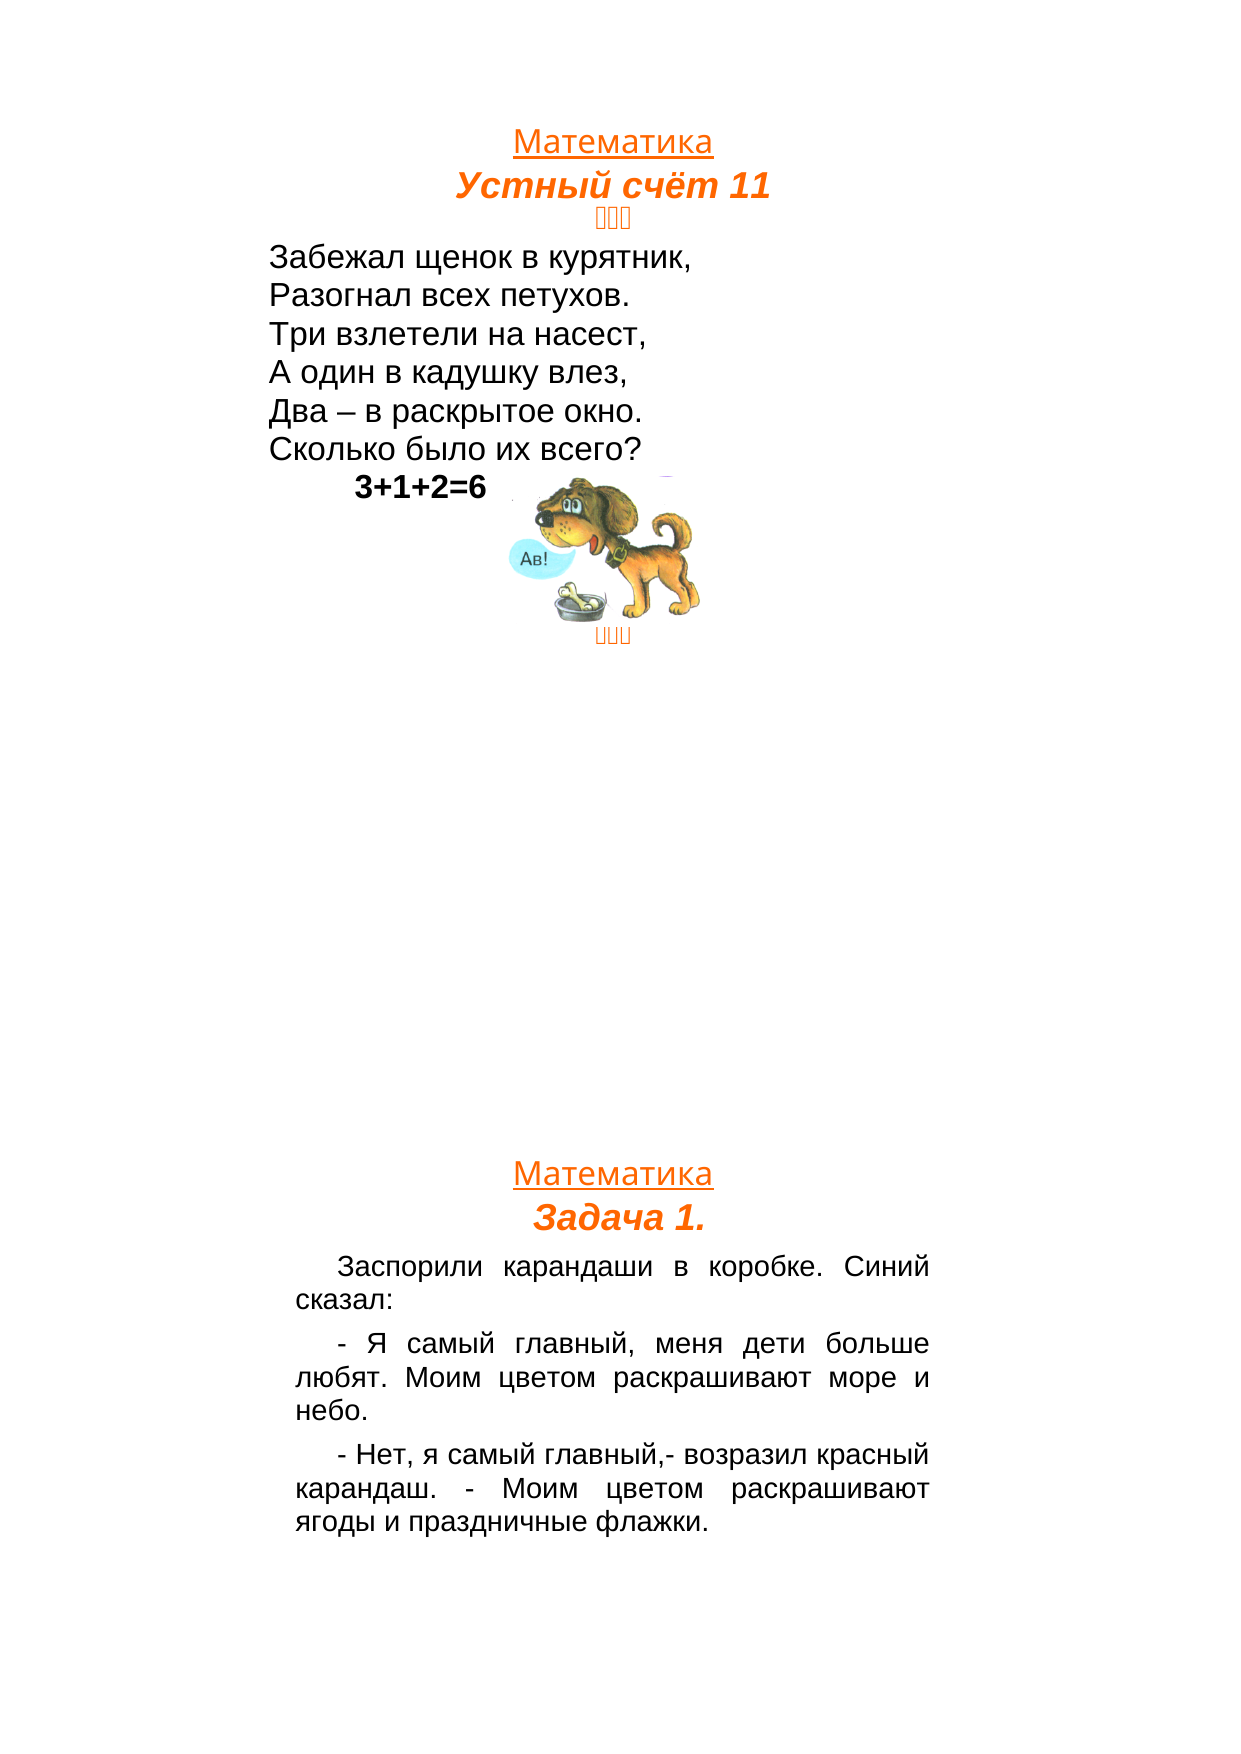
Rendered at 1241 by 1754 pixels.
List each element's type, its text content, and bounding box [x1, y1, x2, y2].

picture [505, 476, 705, 627]
subtitle Математика [281, 1150, 945, 1195]
text Разогнал всех петухов. [269, 275, 958, 314]
subtitle Устный счёт 11 [281, 163, 945, 207]
subtitle Математика [281, 118, 945, 163]
text - Я самый главный, меня дети больше любят. Моим цветом раскрашивают море и небо. [295, 1326, 930, 1427]
text Два – в раскрытое окно. [269, 391, 958, 429]
text Сколько было их всего? [269, 429, 958, 468]
text Забежал щенок в курятник, [269, 237, 958, 275]
subtitle Задача 1. [281, 1195, 958, 1238]
text Три взлетели на насест, [269, 314, 958, 352]
text А один в кадушку влез, [269, 352, 958, 391]
text - Нет, я самый главный,- возразил красный карандаш. - Моим цветом раскрашивают ягоды и праздничные флажки. [295, 1437, 930, 1538]
text Заспорили карандаши в коробке. Синий сказал: [295, 1249, 930, 1316]
text 3+1+2=6 [269, 468, 958, 506]
